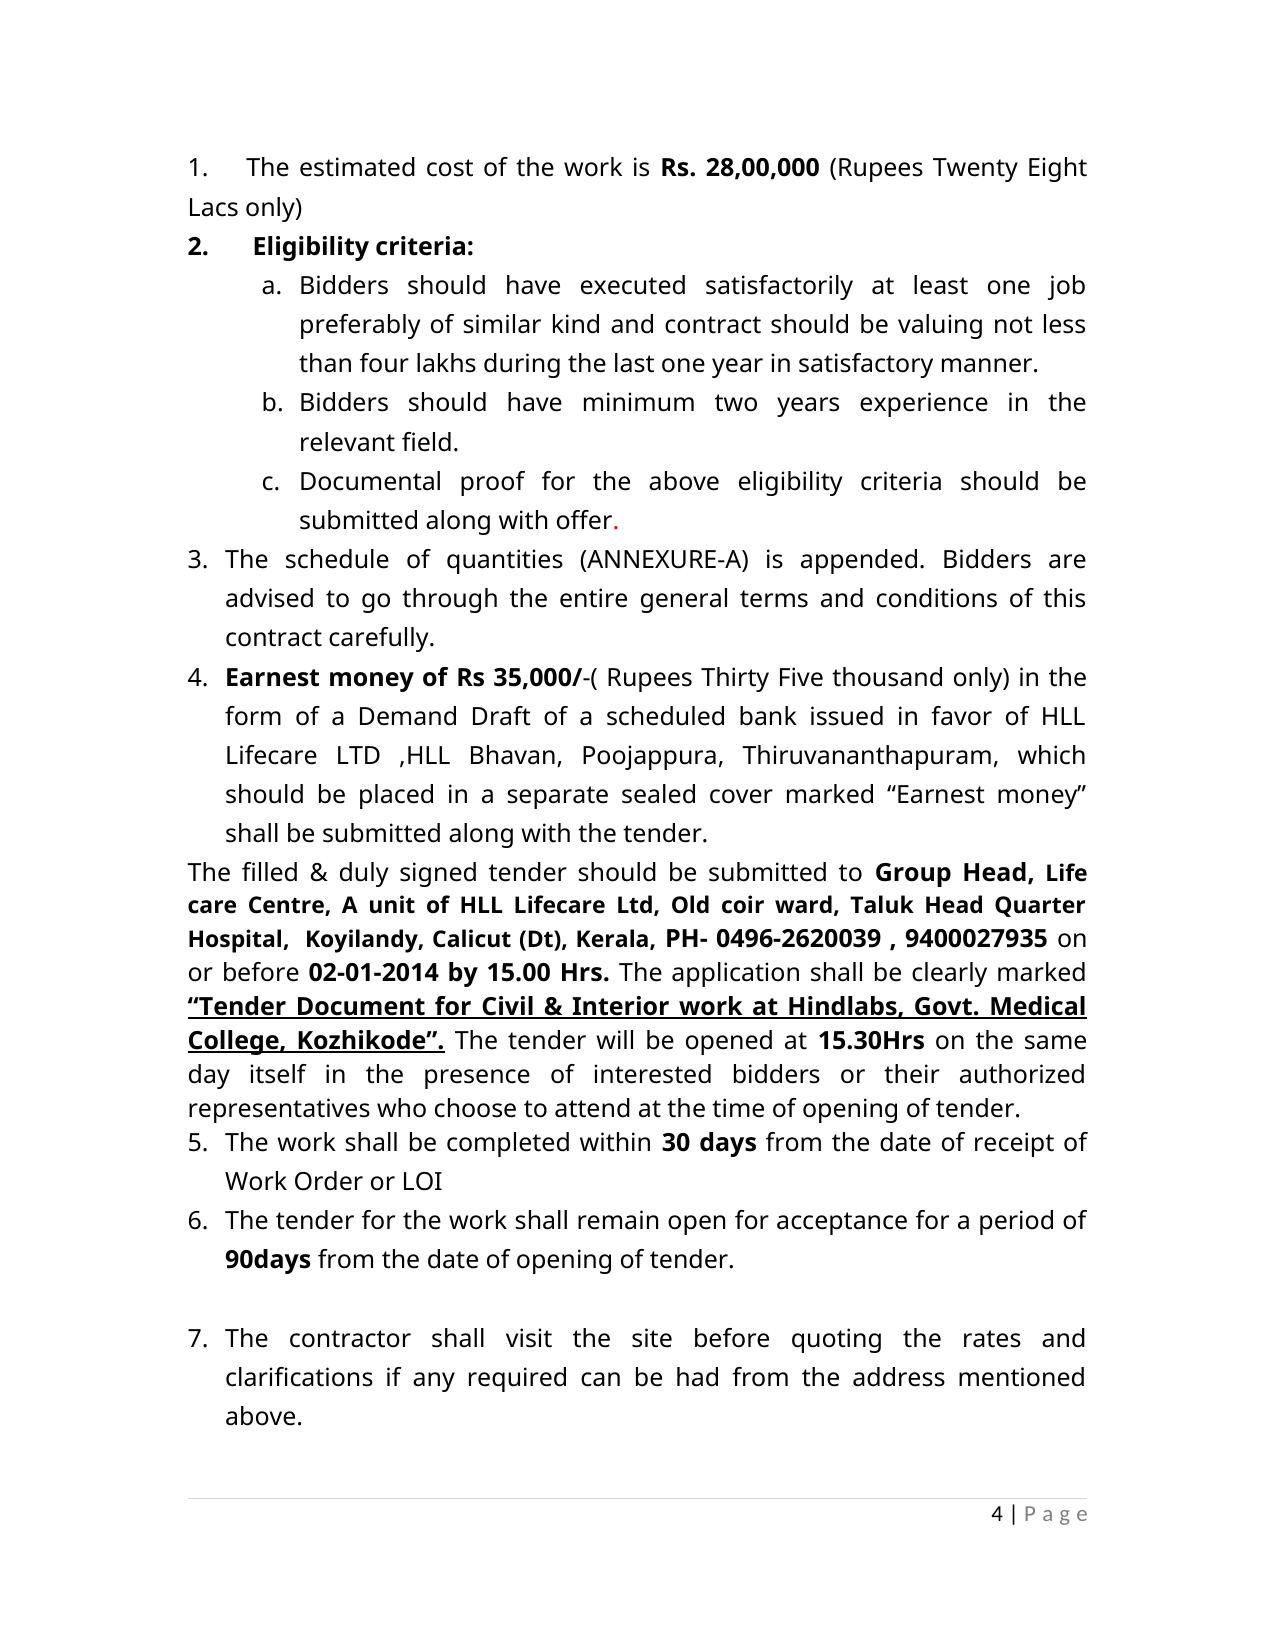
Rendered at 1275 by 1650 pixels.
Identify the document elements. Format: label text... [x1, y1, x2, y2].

list The work shall be completed within 30 days from the date of receipt of Work Order or LOI [187, 1125, 1087, 1198]
list Eligibility criteria: [187, 228, 1087, 262]
list Documental proof for the above eligibility criteria should be submitted along with offer. [261, 463, 1087, 537]
list The estimated cost of the work is Rs. 28,00,000 (Rupees Twenty Eight Lacs only) [187, 150, 1087, 223]
list Bidders should have executed satisfactorily at least one job preferably of similar kind and contract should be valuing not less than four lakhs during the last one year in satisfactory manner. [261, 267, 1087, 380]
text The filled & duly signed tender should be submitted to Group Head, Life care Centre, A unit of HLL Lifecare Ltd, Old coir ward, Taluk Head Quarter Hospital, Koyilandy, Calicut (Dt), Kerala, PH- 0496-2620039 , 9400027935 on or before 02-01-2014 by 15.00 Hrs. The application shall be clearly marked “Tender Document for Civil & Interior work at Hindlabs, Govt. Medical College, Kozhikode”. The tender will be opened at 15.30Hrs on the same day itself in the presence of interested bidders or their authorized representatives who choose to attend at the time of opening of tender. [187, 855, 1087, 1017]
list The contractor shall visit the site before quoting the rates and clarifications if any required can be had from the address mentioned above. [187, 1321, 1087, 1433]
text The filled & duly signed tender should be submitted to Group Head, Life care Centre, A unit of HLL Lifecare Ltd, Old coir ward, Taluk Head Quarter Hospital, Koyilandy, Calicut (Dt), Kerala, PH- 0496-2620039 , 9400027935 on or before 02-01-2014 by 15.00 Hrs. The application shall be clearly marked “Tender Document for Civil & Interior work at Hindlabs, Govt. Medical College, Kozhikode”. The tender will be opened at 15.30Hrs on the same day itself in the presence of interested bidders or their authorized representatives who choose to attend at the time of opening of tender. [187, 1018, 1087, 1125]
list Bidders should have minimum two years experience in the relevant field. [261, 385, 1087, 458]
list Earnest money of Rs 35,000/-( Rupees Thirty Five thousand only) in the form of a Demand Draft of a scheduled bank issued in favor of HLL Lifecare LTD ,HLL Bhavan, Poojappura, Thiruvananthapuram, which should be placed in a separate sealed cover marked “Earnest money” shall be submitted along with the tender. [187, 659, 1087, 850]
list The schedule of quantities (ANNEXURE-A) is appended. Bidders are advised to go through the entire general terms and conditions of this contract carefully. [187, 542, 1087, 654]
list The tender for the work shall remain open for acceptance for a period of 90days from the date of opening of tender. [187, 1203, 1087, 1276]
